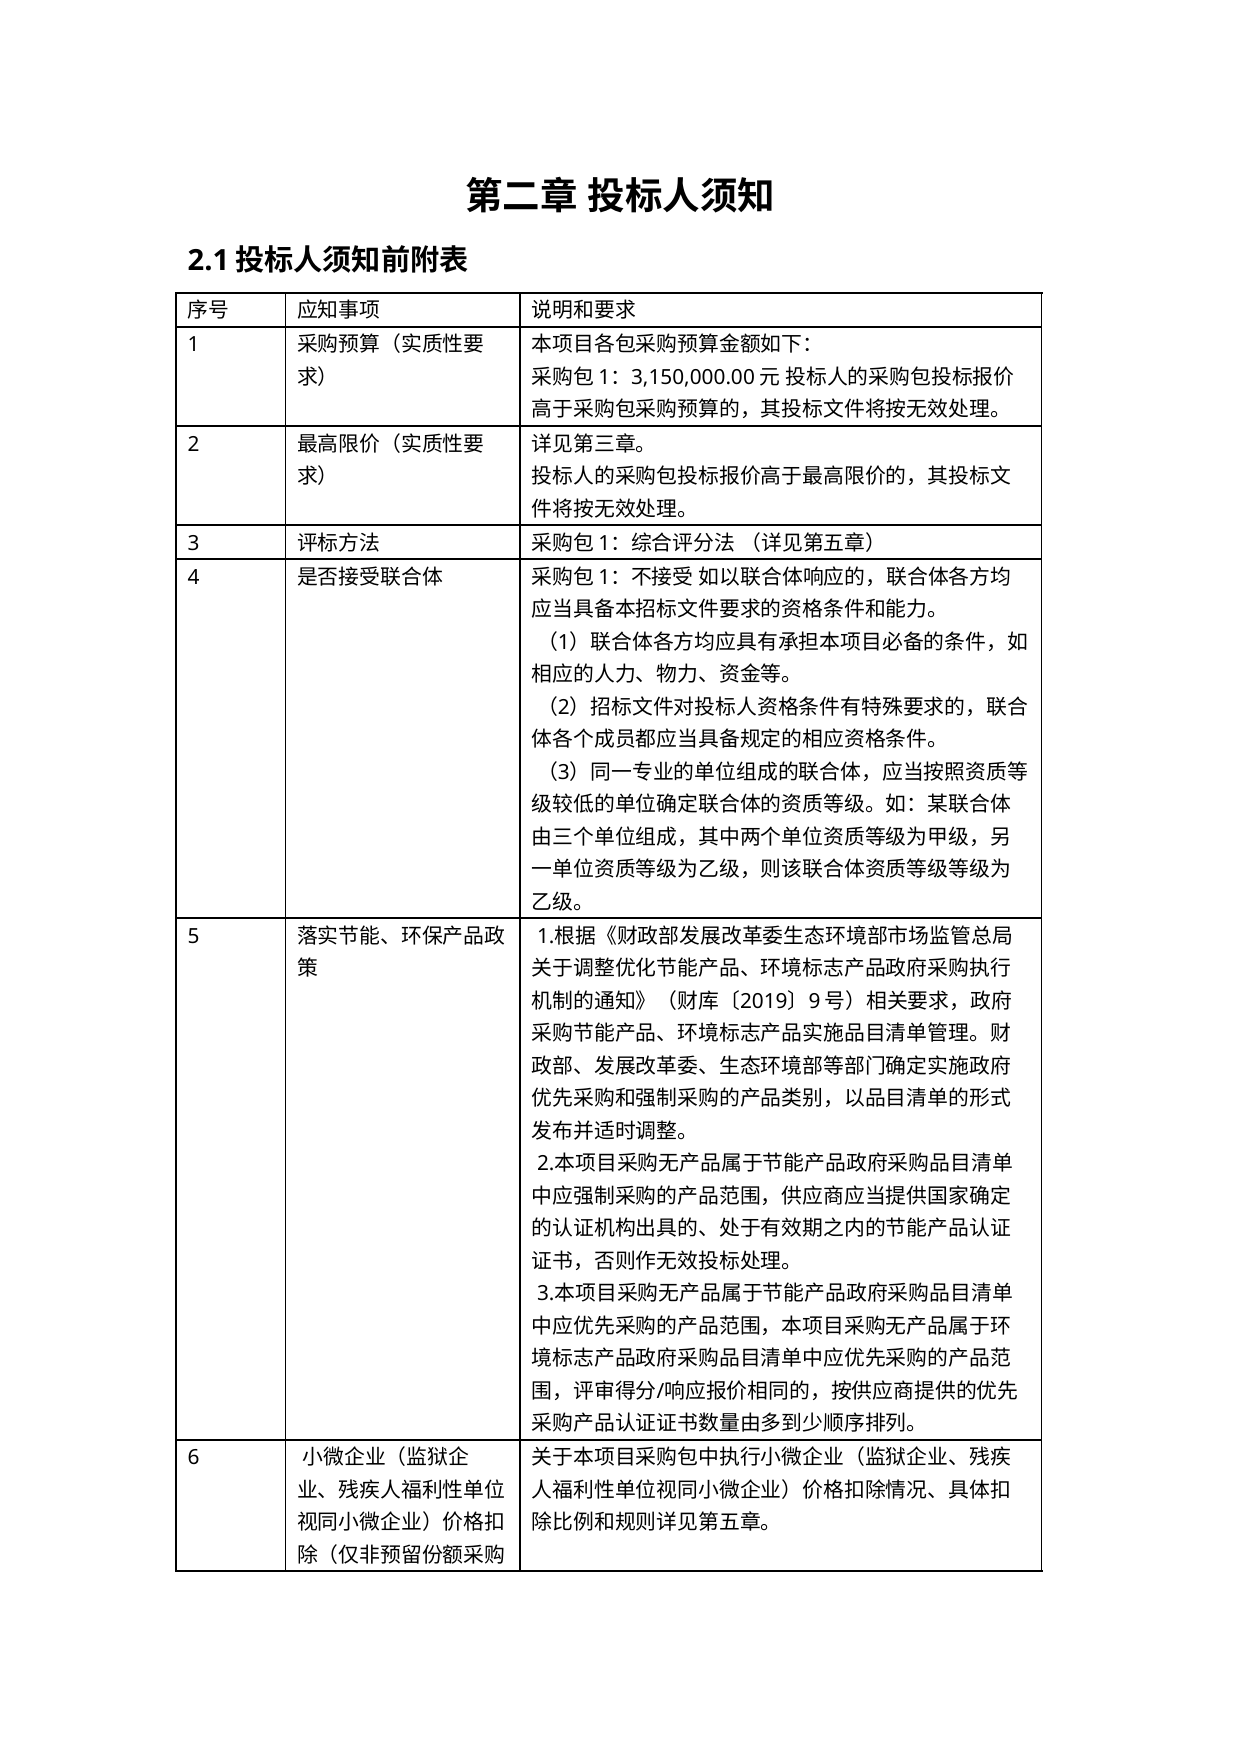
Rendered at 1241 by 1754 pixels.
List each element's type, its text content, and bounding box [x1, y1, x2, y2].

table_cell 5 [177, 919, 285, 1439]
text 第二章 投标人须知 [187, 162, 1053, 227]
table_cell 6 [177, 1441, 285, 1570]
table_cell 落实节能、环保产品政策 [286, 919, 519, 1439]
table_cell 3 [177, 526, 285, 558]
table_header 序号 [177, 294, 285, 326]
table_cell 采购包1：不接受 如以联合体响应的，联合体各方均应当具备本招标文件要求的资格条件和能力。 （1）联合体各方均应具有承担本项目必备的条件，如相应的人力、物力、资金等。 （2）招标文件对投标人资格条件有特殊要求的，联合体各个成员都应当具备规定的相应资格条件。 （3）同一专业的单位组成的联合体，应当按照资质等级较低的单位确定联合体的资质等级。如：某联合体由三个单位组成，其中两个单位资质等级为甲级，另一单位资质等级为乙级，则该联合体资质等级等级为乙级。 [521, 560, 1041, 917]
table_header 应知事项 [286, 294, 519, 326]
table_cell 2 [177, 427, 285, 524]
table_cell 采购包1：综合评分法 （详见第五章） [521, 526, 1041, 558]
table_cell 本项目各包采购预算金额如下： 采购包1：3,150,000.00元 投标人的采购包投标报价高于采购包采购预算的，其投标文件将按无效处理。 [521, 328, 1041, 425]
text 2.1投标人须知前附表 [187, 227, 1053, 292]
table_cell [521, 1441, 1041, 1570]
table_cell 详见第三章。 投标人的采购包投标报价高于最高限价的，其投标文件将按无效处理。 [521, 427, 1041, 524]
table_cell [286, 1441, 519, 1570]
table_cell 评标方法 [286, 526, 519, 558]
table_cell 1.根据《财政部发展改革委生态环境部市场监管总局关于调整优化节能产品、环境标志产品政府采购执行机制的通知》（财库〔2019〕9号）相关要求，政府采购节能产品、环境标志产品实施品目清单管理。财政部、发展改革委、生态环境部等部门确定实施政府优先采购和强制采购的产品类别，以品目清单的形式发布并适时调整。 2.本项目采购无产品属于节能产品政府采购品目清单中应强制采购的产品范围，供应商应当提供国家确定的认证机构出具的、处于有效期之内的节能产品认证证书，否则作无效投标处理。 3.本项目采购无产品属于节能产品政府采购品目清单中应优先采购的产品范围，本项目采购无产品属于环境标志产品政府采购品目清单中应优先采购的产品范围，评审得分/响应报价相同的，按供应商提供的优先采购产品认证证书数量由多到少顺序排列。 [521, 919, 1041, 1439]
table_cell 最高限价（实质性要求） [286, 427, 519, 524]
table_cell 1 [177, 328, 285, 425]
table_cell 4 [177, 560, 285, 917]
table_cell 采购预算（实质性要求） [286, 328, 519, 425]
table_cell 是否接受联合体 [286, 560, 519, 917]
table_header 说明和要求 [521, 294, 1041, 326]
